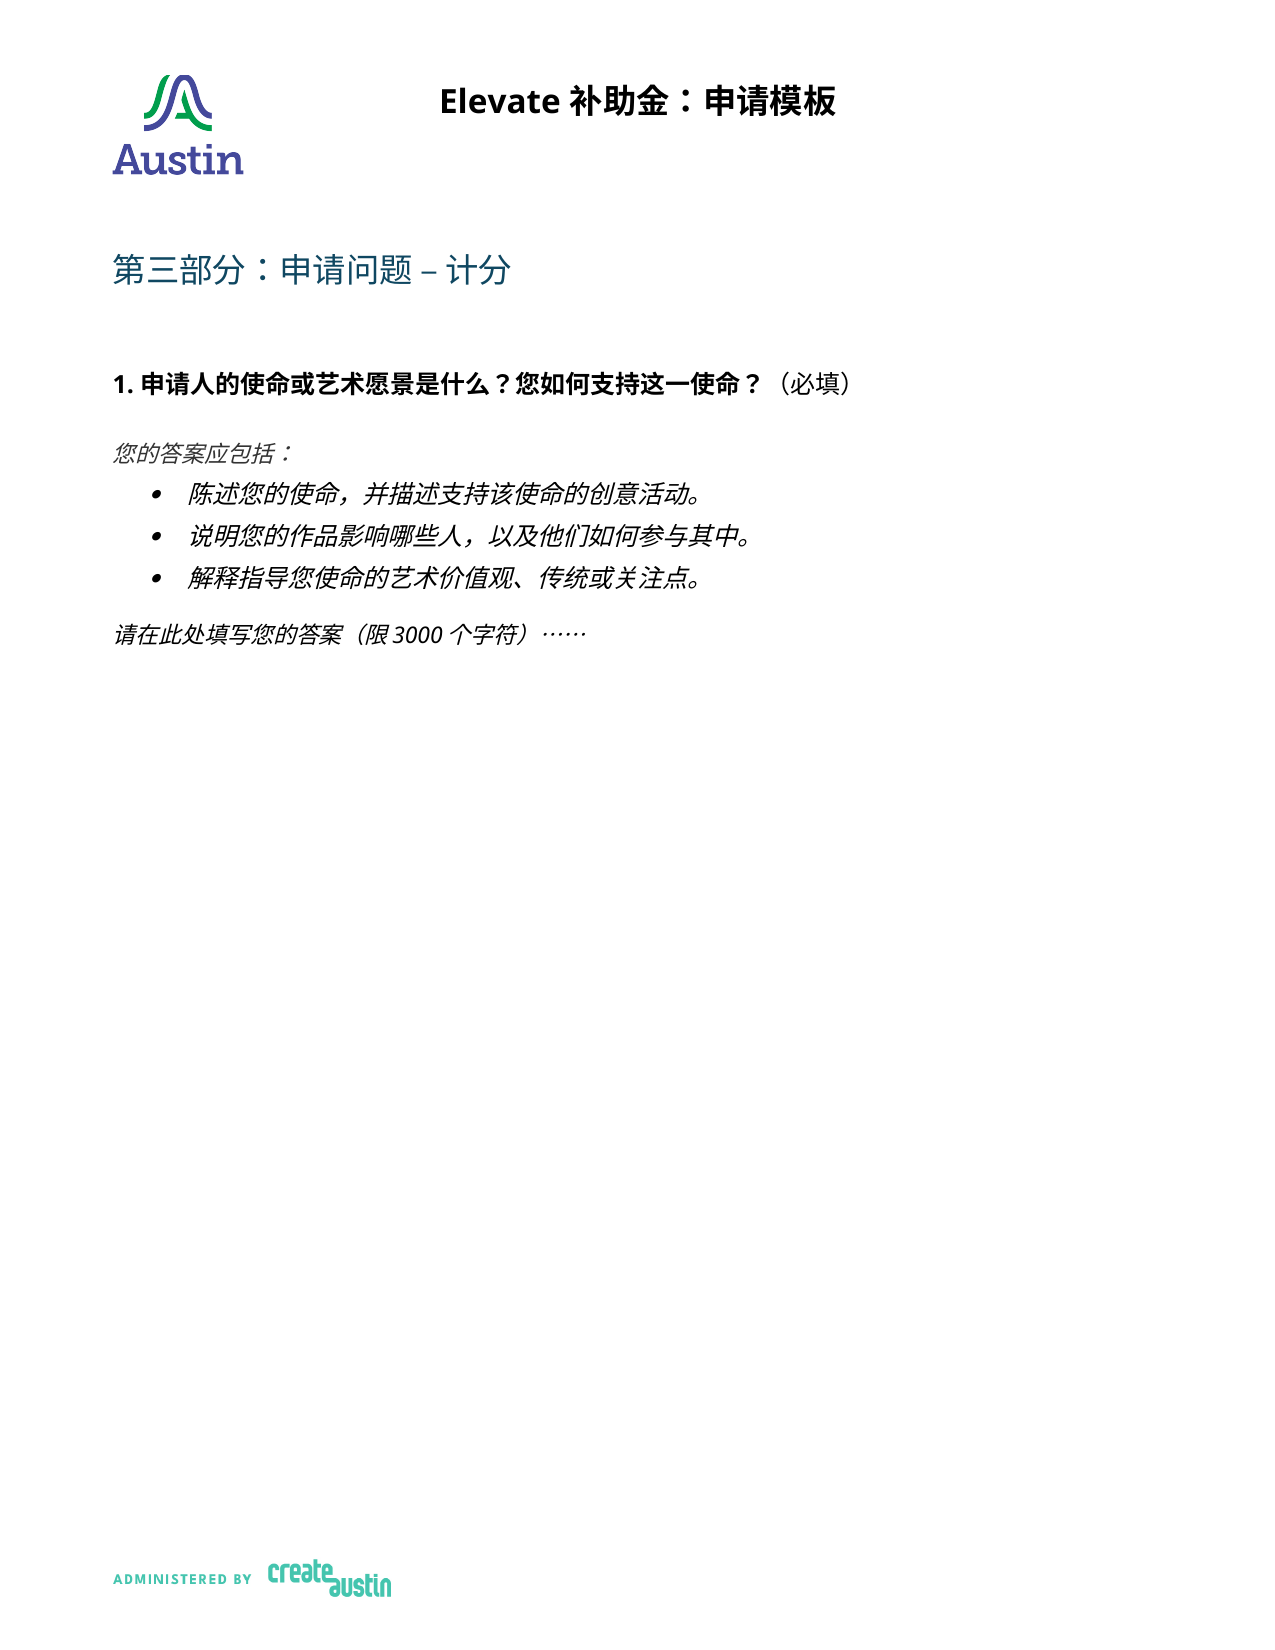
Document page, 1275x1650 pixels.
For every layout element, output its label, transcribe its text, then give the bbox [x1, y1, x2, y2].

text 您的答案应包括： [112, 436, 1162, 469]
subtitle 第三部分：申请问题 – 计分 [112, 244, 1162, 292]
list 解释指导您使命的艺术价值观、传统或关注点。 [150, 558, 1162, 594]
text 请在此处填写您的答案（限3000个字符）…… [112, 617, 1162, 650]
picture [112, 75, 244, 175]
text 1. 申请人的使命或艺术愿景是什么？您如何支持这一使命？（必填） [112, 364, 1162, 400]
list 陈述您的使命，并描述支持该使命的创意活动。 [150, 474, 1162, 510]
picture [0, 1541, 1275, 1616]
list 说明您的作品影响哪些人，以及他们如何参与其中。 [150, 516, 1162, 552]
